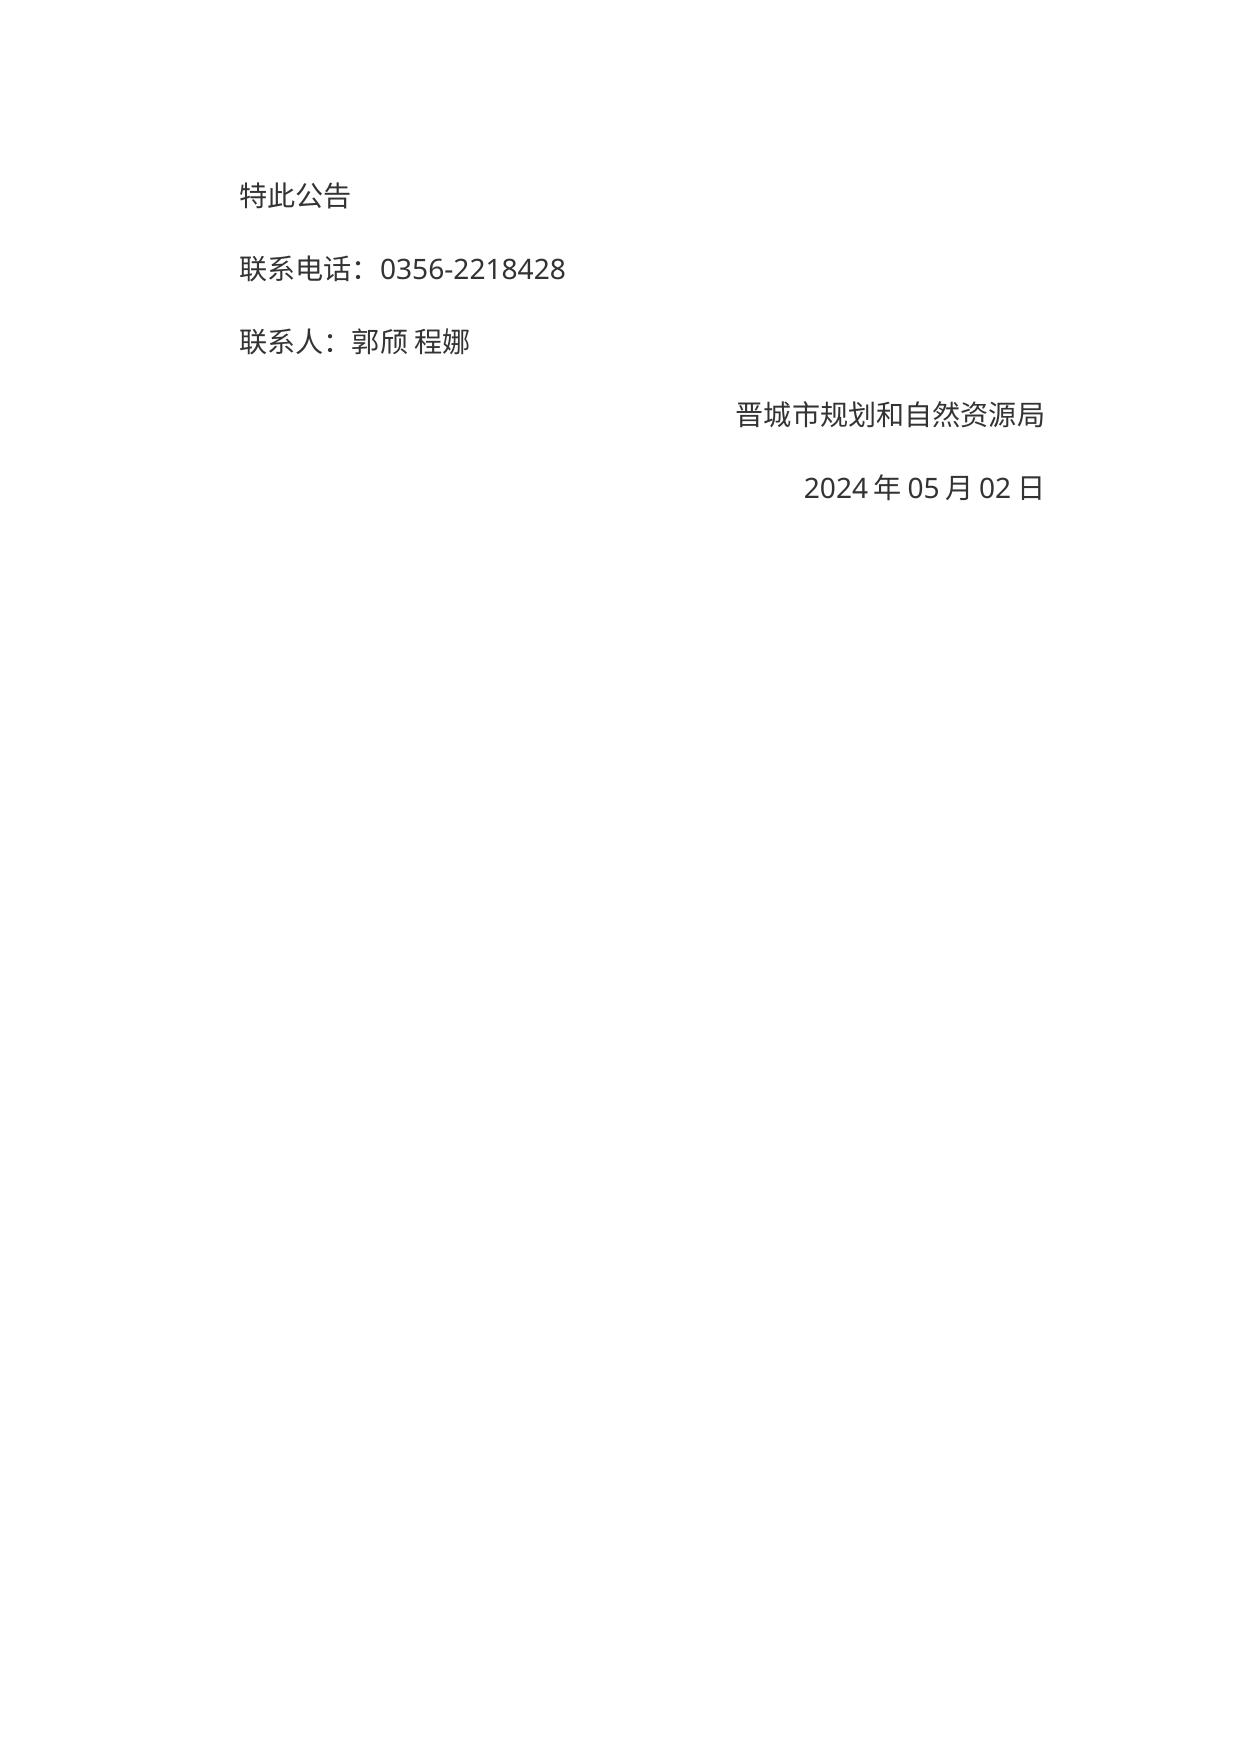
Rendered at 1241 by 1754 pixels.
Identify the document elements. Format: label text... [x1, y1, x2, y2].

text 联系人：郭颀 程娜 [195, 308, 1045, 373]
text 特此公告 [195, 162, 1045, 227]
text 2024年05月02日 [195, 454, 1045, 519]
text 联系电话：0356-2218428 [195, 235, 1045, 300]
text 晋城市规划和自然资源局 [195, 381, 1045, 446]
